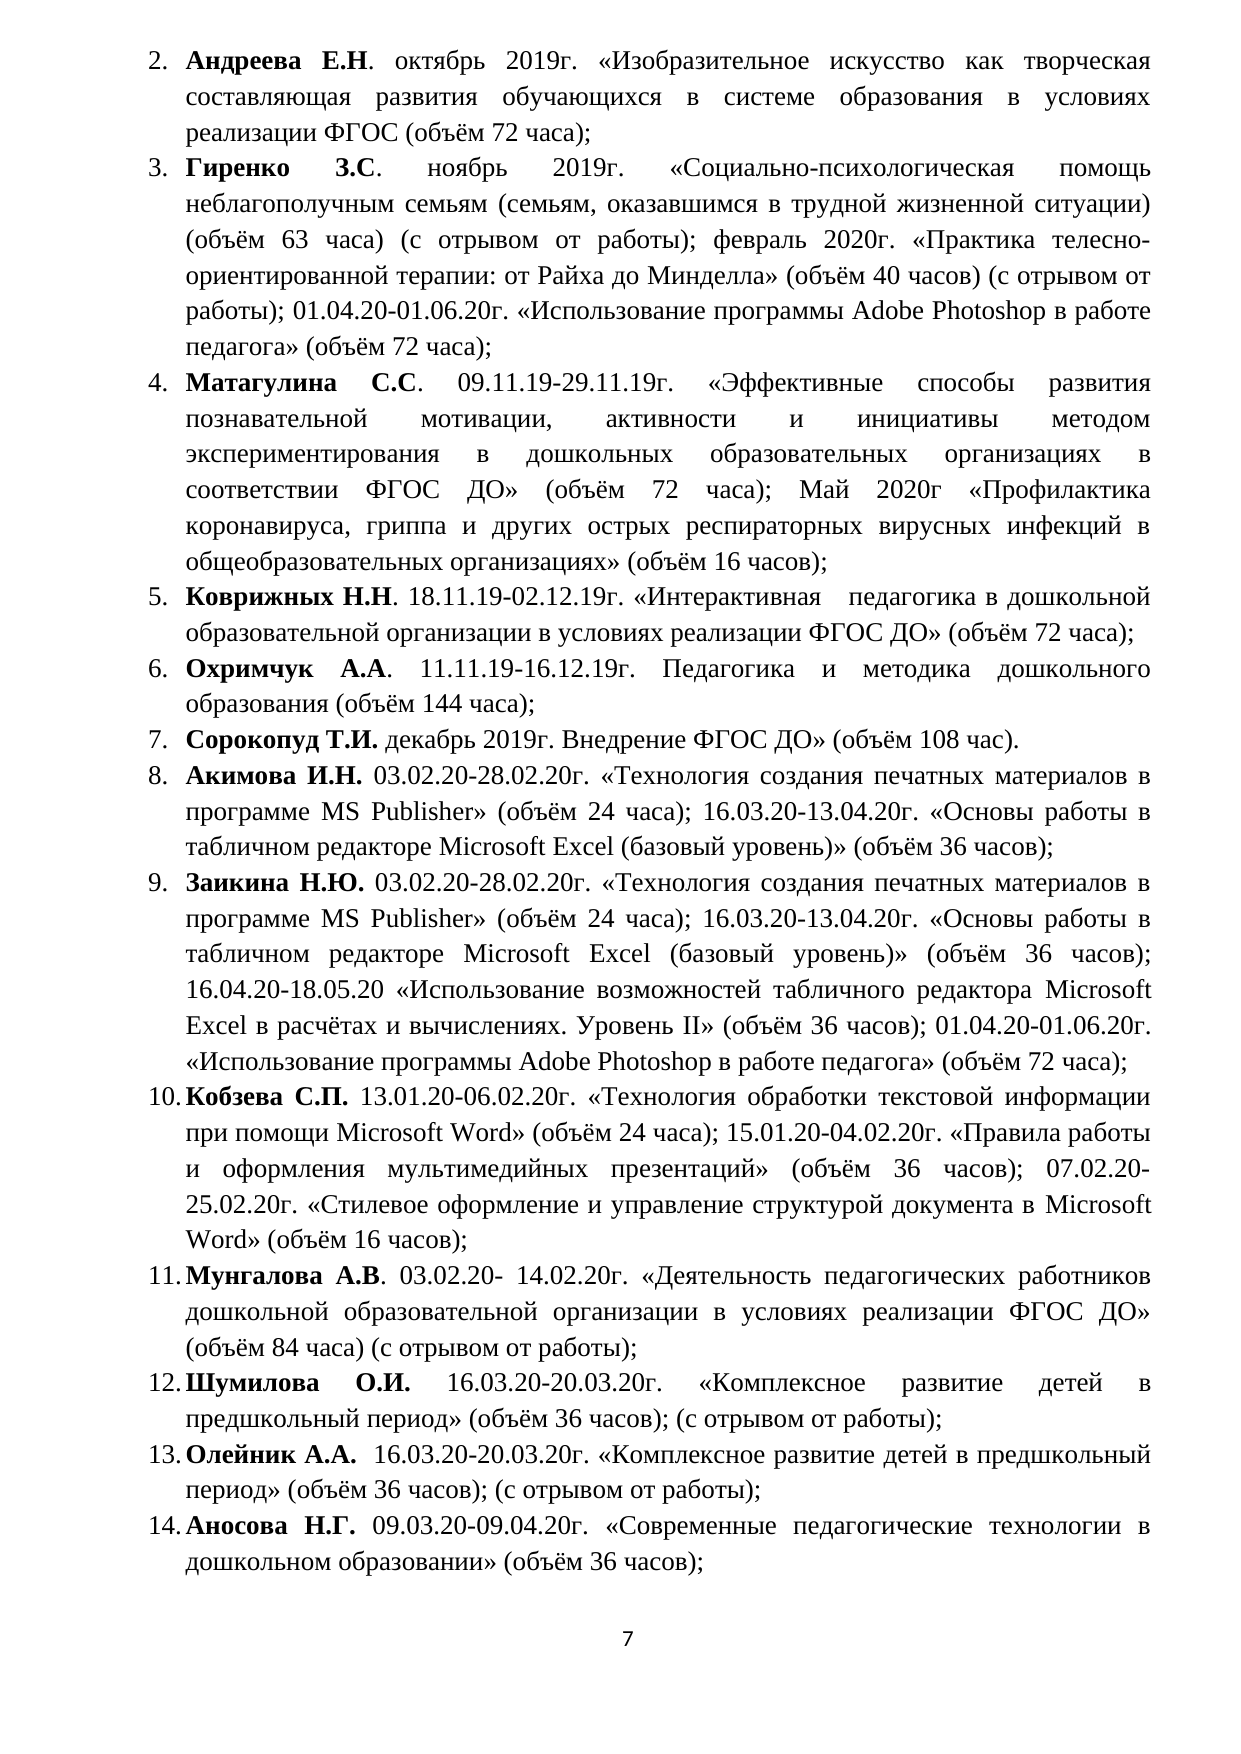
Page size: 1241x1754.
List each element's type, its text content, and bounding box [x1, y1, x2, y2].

list Охримчук А.А. 11.11.19-16.12.19г. Педагогика и методика дошкольного образования (объём 144 часа); [148, 652, 1152, 719]
list Сорокопуд Т.И. декабрь 2019г. Внедрение ФГОС ДО» (объём 108 час). [148, 723, 1152, 754]
list Акимова И.Н. 03.02.20-28.02.20г. «Технология создания печатных материалов в программе MS Publisher» (объём 24 часа); 16.03.20-13.04.20г. «Основы работы в табличном редакторе Microsoft Excel (базовый уровень)» (объём 36 часов); [148, 759, 1152, 862]
list Кобзева С.П. 13.01.20-06.02.20г. «Технология обработки текстовой информации при помощи Microsoft Word» (объём 24 часа); 15.01.20-04.02.20г. «Правила работы и оформления мультимедийных презентаций» (объём 36 часов); 07.02.20-25.02.20г. «Стилевое оформление и управление структурой документа в Microsoft Word» (объём 16 часов); [148, 1081, 1152, 1254]
list Олейник А.А. 16.03.20-20.03.20г. «Комплексное развитие детей в предшкольный период» (объём 36 часов); (с отрывом от работы); [148, 1438, 1152, 1505]
list Мунгалова А.В. 03.02.20- 14.02.20г. «Деятельность педагогических работников дошкольной образовательной организации в условиях реализации ФГОС ДО» (объём 84 часа) (с отрывом от работы); [148, 1259, 1152, 1362]
list Андреева Е.Н. октябрь 2019г. «Изобразительное искусство как творческая составляющая развития обучающихся в системе образования в условиях реализации ФГОС (объём 72 часа); [148, 44, 1152, 147]
list Матагулина С.С. 09.11.19-29.11.19г. «Эффективные способы развития познавательной мотивации, активности и инициативы методом экспериментирования в дошкольных образовательных организациях в соответствии ФГОС ДО» (объём 72 часа); Май 2020г «Профилактика коронавируса, гриппа и других острых респираторных вирусных инфекций в общеобразовательных организациях» (объём 16 часов); [148, 366, 1152, 576]
list Гиренко З.С. ноябрь 2019г. «Социально-психологическая помощь неблагополучным семьям (семьям, оказавшимся в трудной жизненной ситуации) (объём 63 часа) (с отрывом от работы); февраль 2020г. «Практика телесно- ориентированной терапии: от Райха до Минделла» (объём 40 часов) (с отрывом от работы); 01.04.20-01.06.20г. «Использование программы Adobe Photoshop в работе педагога» (объём 72 часа); [148, 152, 1152, 361]
list Коврижных Н.Н. 18.11.19-02.12.19г. «Интерактивная педагогика в дошкольной образовательной организации в условиях реализации ФГОС ДО» (объём 72 часа); [148, 580, 1152, 647]
list Шумилова О.И. 16.03.20-20.03.20г. «Комплексное развитие детей в предшкольный период» (объём 36 часов); (с отрывом от работы); [148, 1366, 1152, 1433]
list Аносова Н.Г. 09.03.20-09.04.20г. «Современные педагогические технологии в дошкольном образовании» (объём 36 часов); [148, 1509, 1152, 1576]
list Заикина Н.Ю. 03.02.20-28.02.20г. «Технология создания печатных материалов в программе MS Publisher» (объём 24 часа); 16.03.20-13.04.20г. «Основы работы в табличном редакторе Microsoft Excel (базовый уровень)» (объём 36 часов); 16.04.20-18.05.20 «Использование возможностей табличного редактора Microsoft Excel в расчётах и вычислениях. Уровень II» (объём 36 часов); 01.04.20-01.06.20г. «Использование программы Adobe Photoshop в работе педагога» (объём 72 часа); [148, 866, 1152, 1076]
